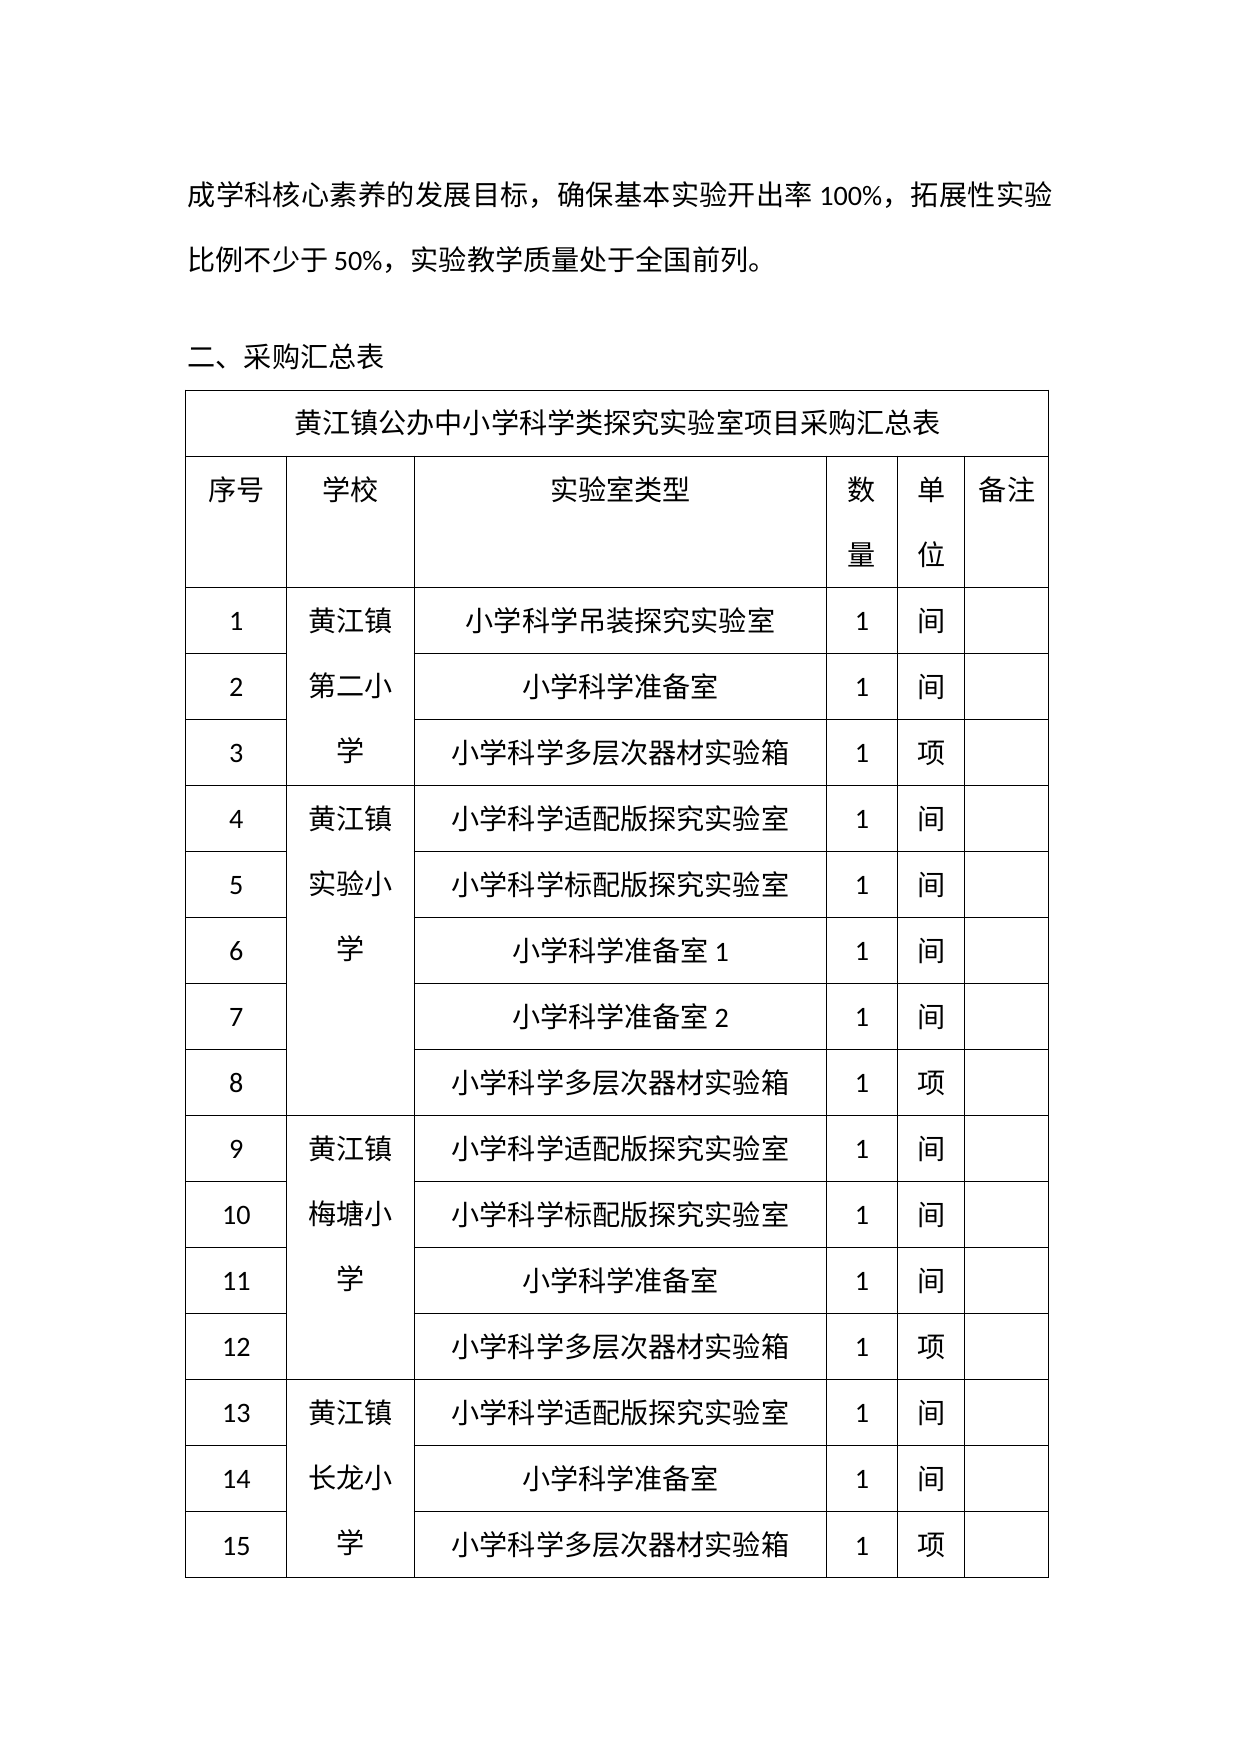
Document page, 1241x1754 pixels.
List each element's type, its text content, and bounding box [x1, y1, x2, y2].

table_cell 间 [898, 852, 964, 917]
table_cell 1 [827, 1116, 897, 1181]
table_cell 小学科学吊装探究实验室 [415, 588, 826, 653]
table_cell 1 [827, 1380, 897, 1445]
table_cell 小学科学多层次器材实验箱 [415, 1314, 826, 1379]
table_cell [965, 984, 1048, 1049]
table_cell 小学科学多层次器材实验箱 [415, 1512, 826, 1577]
table_cell 数量 [827, 457, 897, 587]
table_cell 间 [898, 786, 964, 851]
table_cell 实验室类型 [415, 457, 826, 587]
table_cell 6 [186, 918, 286, 983]
table_cell 11 [186, 1248, 286, 1313]
table_cell 10 [186, 1182, 286, 1247]
table_cell 间 [898, 1446, 964, 1511]
table_cell [965, 1182, 1048, 1247]
table_cell 间 [898, 984, 964, 1049]
table_cell 小学科学多层次器材实验箱 [415, 1050, 826, 1115]
table_cell 小学科学多层次器材实验箱 [415, 720, 826, 785]
table_cell 项 [898, 1512, 964, 1577]
table_cell [965, 1380, 1048, 1445]
table_cell 间 [898, 1116, 964, 1181]
table_cell 1 [827, 786, 897, 851]
table_cell 13 [186, 1380, 286, 1445]
table_cell 15 [186, 1512, 286, 1577]
table_cell 小学科学准备室2 [415, 984, 826, 1049]
table_cell 序号 [186, 457, 286, 587]
table_cell [965, 588, 1048, 653]
table_cell 3 [186, 720, 286, 785]
table_cell [965, 852, 1048, 917]
table_cell 14 [186, 1446, 286, 1511]
table_cell [965, 1314, 1048, 1379]
table_cell 间 [898, 918, 964, 983]
table_cell 小学科学适配版探究实验室 [415, 1116, 826, 1181]
table_cell [965, 918, 1048, 983]
table_cell [965, 1050, 1048, 1115]
table_cell 1 [827, 1446, 897, 1511]
table_cell 备注 [965, 457, 1048, 587]
table_cell 4 [186, 786, 286, 851]
table_cell 小学科学适配版探究实验室 [415, 1380, 826, 1445]
table_cell 间 [898, 1380, 964, 1445]
table_cell 1 [827, 1512, 897, 1577]
table_cell 黄江镇长龙小学 [287, 1380, 414, 1577]
table_cell [965, 1248, 1048, 1313]
table_cell 7 [186, 984, 286, 1049]
table_cell 9 [186, 1116, 286, 1181]
table_cell 间 [898, 1182, 964, 1247]
table_cell 黄江镇实验小学 [287, 786, 414, 1115]
table_cell 1 [827, 1182, 897, 1247]
table_cell 间 [898, 654, 964, 719]
table_cell 1 [827, 1314, 897, 1379]
table_cell 单位 [898, 457, 964, 587]
table_cell [965, 1446, 1048, 1511]
table_cell 1 [827, 918, 897, 983]
table_cell [965, 720, 1048, 785]
table_cell 5 [186, 852, 286, 917]
table_cell 1 [827, 654, 897, 719]
table_cell 间 [898, 1248, 964, 1313]
table_cell 黄江镇第二小学 [287, 588, 414, 785]
table_cell 项 [898, 1050, 964, 1115]
table_cell 项 [898, 1314, 964, 1379]
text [187, 162, 1053, 292]
table_cell 小学科学准备室1 [415, 918, 826, 983]
table_cell [965, 1512, 1048, 1577]
table_cell 1 [827, 852, 897, 917]
table_cell 黄江镇梅塘小学 [287, 1116, 414, 1379]
table_cell 8 [186, 1050, 286, 1115]
table_cell 1 [827, 588, 897, 653]
table_cell 学校 [287, 457, 414, 587]
table_cell [965, 1116, 1048, 1181]
table_cell [965, 786, 1048, 851]
table_cell 2 [186, 654, 286, 719]
table_cell 1 [827, 1248, 897, 1313]
table_cell [965, 654, 1048, 719]
table_cell 12 [186, 1314, 286, 1379]
table_cell 项 [898, 720, 964, 785]
table_cell 1 [827, 720, 897, 785]
table_cell 小学科学标配版探究实验室 [415, 852, 826, 917]
table_header 黄江镇公办中小学科学类探究实验室项目采购汇总表 [186, 391, 1048, 456]
table_cell 1 [827, 984, 897, 1049]
table_cell 1 [186, 588, 286, 653]
text 二、采购汇总表 [187, 324, 1053, 389]
table_cell 小学科学准备室 [415, 1446, 826, 1511]
table_cell 小学科学准备室 [415, 1248, 826, 1313]
table_cell 小学科学标配版探究实验室 [415, 1182, 826, 1247]
table_cell 小学科学适配版探究实验室 [415, 786, 826, 851]
table_cell 小学科学准备室 [415, 654, 826, 719]
table_cell 间 [898, 588, 964, 653]
table_cell 1 [827, 1050, 897, 1115]
